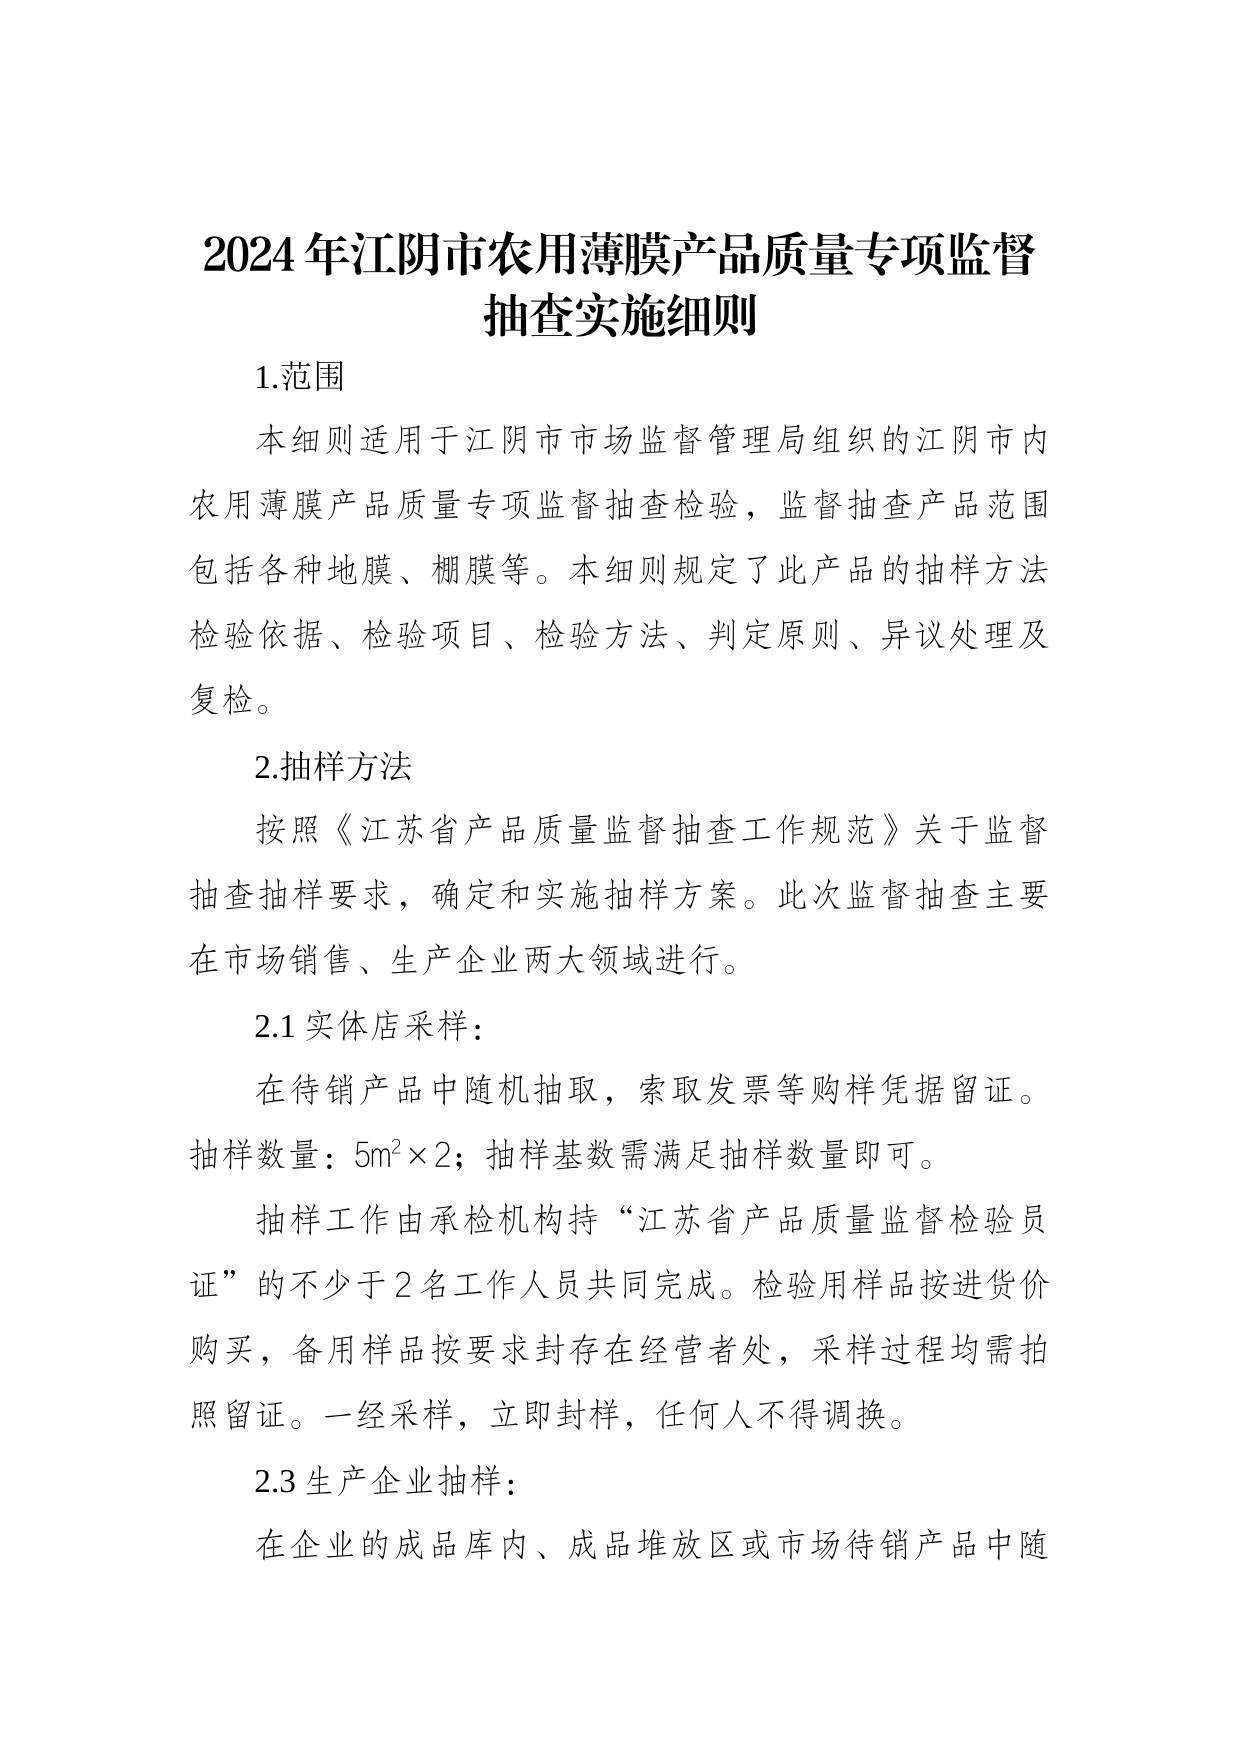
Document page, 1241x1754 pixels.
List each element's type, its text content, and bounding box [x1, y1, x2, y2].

text 按照《江苏省产品质量监督抽查工作规范》关于监督抽查抽样要求，确定和实施抽样方案。此次监督抽查主要在市场销售、生产企业两大领域进行。 [187, 798, 1053, 993]
text 本细则适用于江阴市市场监督管理局组织的江阴市内农用薄膜产品质量专项监督抽查检验，监督抽查产品范围包括各种地膜、棚膜等。本细则规定了此产品的抽样方法、检验依据、检验项目、检验方法、判定原则、异议处理及复检。 [187, 408, 1053, 733]
text 2.抽样方法 [187, 733, 1053, 798]
text 2.3生产企业抽样： [187, 1448, 1053, 1513]
text 2024年江阴市农用薄膜产品质量专项监督抽查实施细则 [187, 222, 1053, 343]
text 1.范围 [187, 343, 1053, 408]
text 2.1实体店采样： [187, 993, 1053, 1058]
text 抽样工作由承检机构持“江苏省产品质量监督检验员证”的不少于2名工作人员共同完成。检验用样品按进货价购买，备用样品按要求封存在经营者处，采样过程均需拍照留证。一经采样，立即封样，任何人不得调换。 [187, 1188, 1053, 1448]
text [187, 1513, 1053, 1578]
text 在待销产品中随机抽取，索取发票等购样凭据留证。抽样数量：5m2×2；抽样基数需满足抽样数量即可。 [187, 1058, 1053, 1188]
